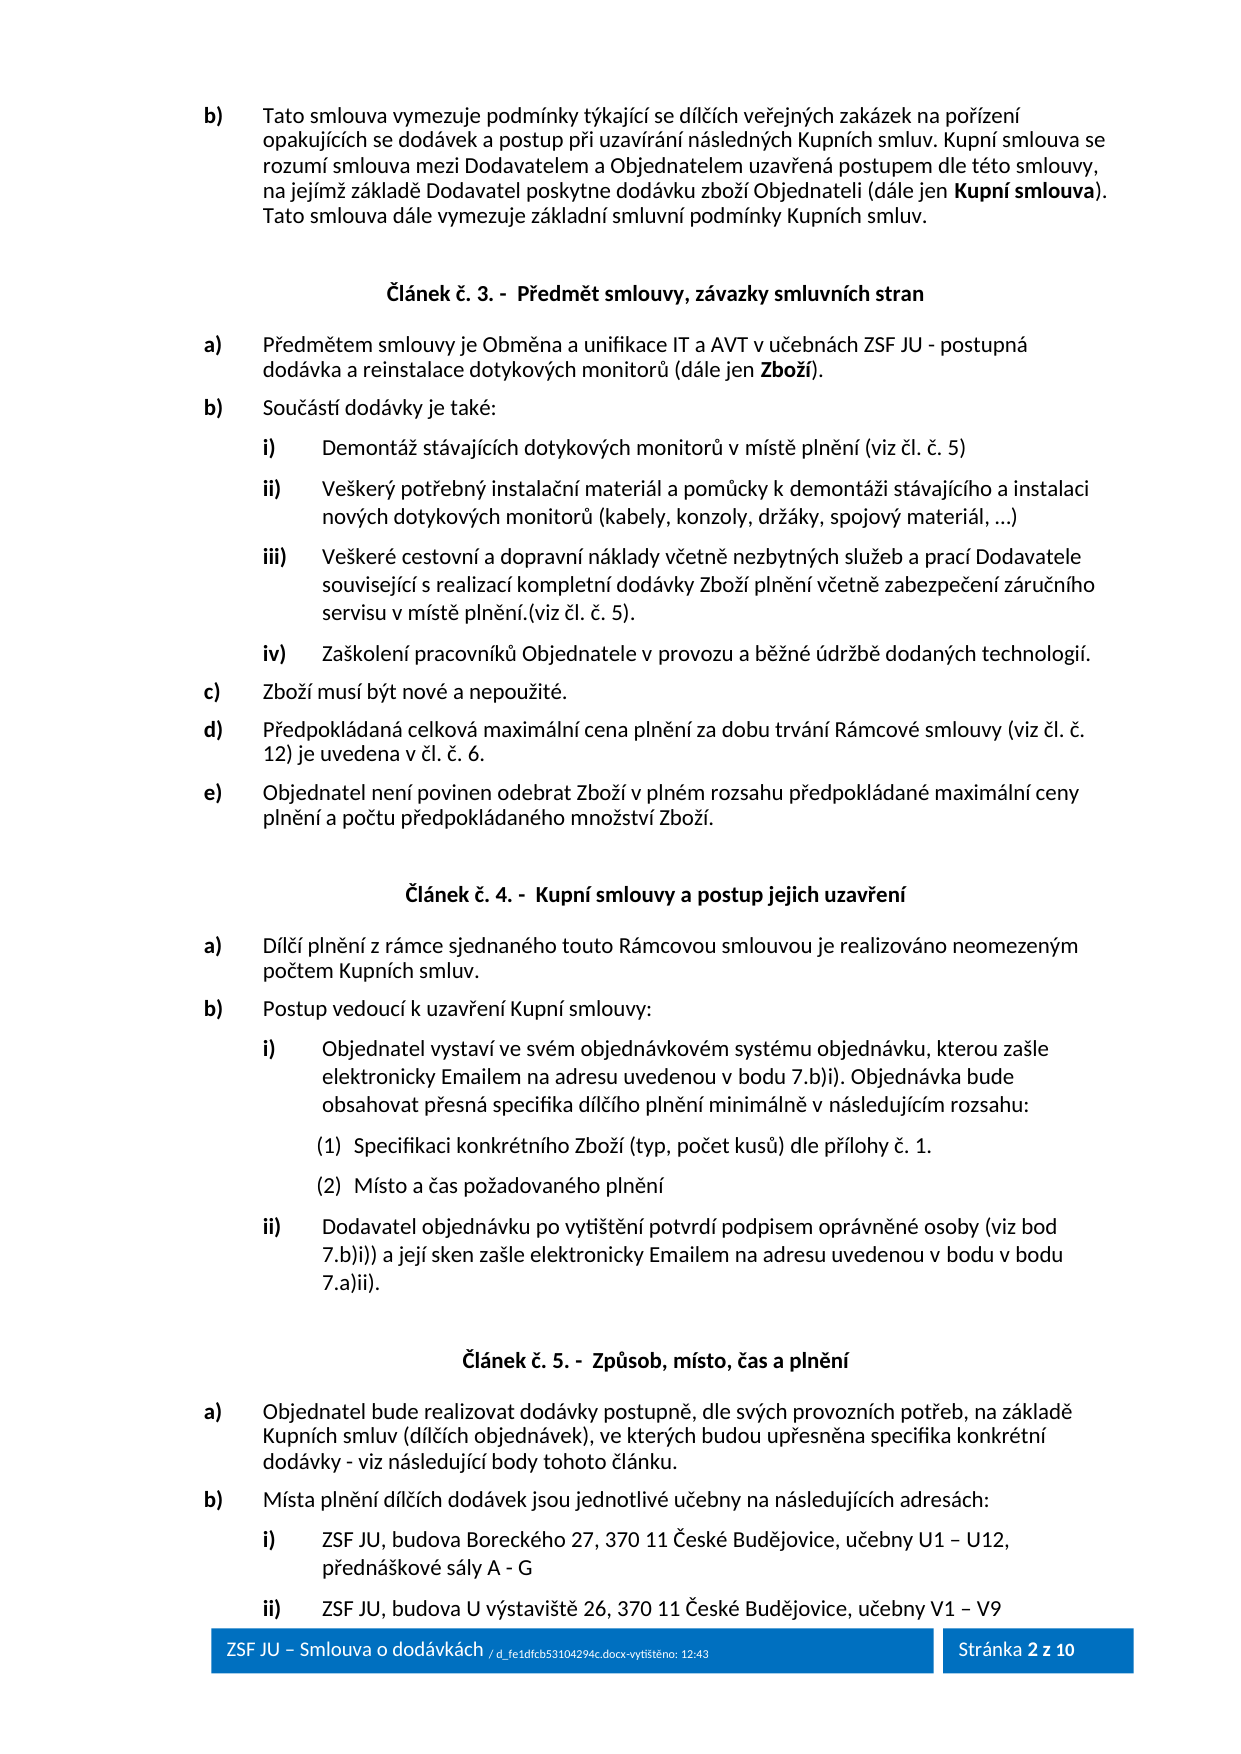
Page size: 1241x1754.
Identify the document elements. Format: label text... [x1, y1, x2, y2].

text Tato smlouva vymezuje podmínky týkající se dílčích veřejných zakázek na pořízení opakujících se dodávek a postup při uzavírání následných Kupních smluv. Kupní smlouva se rozumí smlouva mezi Dodavatelem a Objednatelem uzavřená postupem dle této smlouvy, na jejímž základě Dodavatel poskytne dodávku zboží Objednateli (dále jen Kupní smlouva). Tato smlouva dále vymezuje základní smluvní podmínky Kupních smluv. [204, 103, 1107, 229]
list Specifikaci konkrétního Zboží (typ, počet kusů) dle přílohy č. 1. [316, 1131, 1107, 1159]
text Kupní smlouvy a postup jejich uzavření [204, 881, 1107, 909]
text Dílčí plnění z rámce sjednaného touto Rámcovou smlouvou je realizováno neomezeným počtem Kupních smluv. [204, 934, 1107, 984]
list Místo a čas požadovaného plnění [316, 1171, 1107, 1199]
text Předmět smlouvy, závazky smluvních stran [204, 279, 1107, 307]
text ZSF JU, budova Boreckého 27, 370 11 České Budějovice, učebny U1 – U12, přednáškové sály A - G [263, 1525, 1107, 1581]
text Způsob, místo, čas a plnění [204, 1346, 1107, 1374]
text Veškerý potřebný instalační materiál a pomůcky k demontáži stávajícího a instalaci nových dotykových monitorů (kabely, konzoly, držáky, spojový materiál, …) [263, 474, 1107, 530]
text Předmětem smlouvy je Obměna a unifikace IT a AVT v učebnách ZSF JU - postupná dodávka a reinstalace dotykových monitorů (dále jen Zboží). [204, 332, 1107, 383]
text Místa plnění dílčích dodávek jsou jednotlivé učebny na následujících adresách: [204, 1487, 1107, 1513]
text Dodavatel objednávku po vytištění potvrdí podpisem oprávněné osoby (viz bod 7.b)i)) a její sken zašle elektronicky Emailem na adresu uvedenou v bodu v bodu 7.a)ii). [263, 1212, 1107, 1296]
text Zboží musí být nové a nepoužité. [204, 679, 1107, 704]
text Součástí dodávky je také: [204, 396, 1107, 421]
text Objednatel není povinen odebrat Zboží v plném rozsahu předpokládané maximální ceny plnění a počtu předpokládaného množství Zboží. [204, 780, 1107, 831]
text Předpokládaná celková maximální cena plnění za dobu trvání Rámcové smlouvy (viz čl. č. 12) je uvedena v čl. č. 6. [204, 717, 1107, 768]
text Veškeré cestovní a dopravní náklady včetně nezbytných služeb a prací Dodavatele související s realizací kompletní dodávky Zboží plnění včetně zabezpečení záručního servisu v místě plnění.(viz čl. č. 5). [263, 542, 1107, 626]
text Postup vedoucí k uzavření Kupní smlouvy: [204, 997, 1107, 1022]
text Zaškolení pracovníků Objednatele v provozu a běžné údržbě dodaných technologií. [263, 639, 1107, 667]
text Objednatel bude realizovat dodávky postupně, dle svých provozních potřeb, na základě Kupních smluv (dílčích objednávek), ve kterých budou upřesněna specifika konkrétní dodávky - viz následující body tohoto článku. [204, 1399, 1107, 1475]
text Objednatel vystaví ve svém objednávkovém systému objednávku, kterou zašle elektronicky Emailem na adresu uvedenou v bodu 7.b)i). Objednávka bude obsahovat přesná specifika dílčího plnění minimálně v následujícím rozsahu: [263, 1034, 1107, 1118]
text ZSF JU, budova U výstaviště 26, 370 11 České Budějovice, učebny V1 – V9 [263, 1594, 1107, 1622]
text Demontáž stávajících dotykových monitorů v místě plnění (viz čl. č. 5) [263, 433, 1107, 461]
